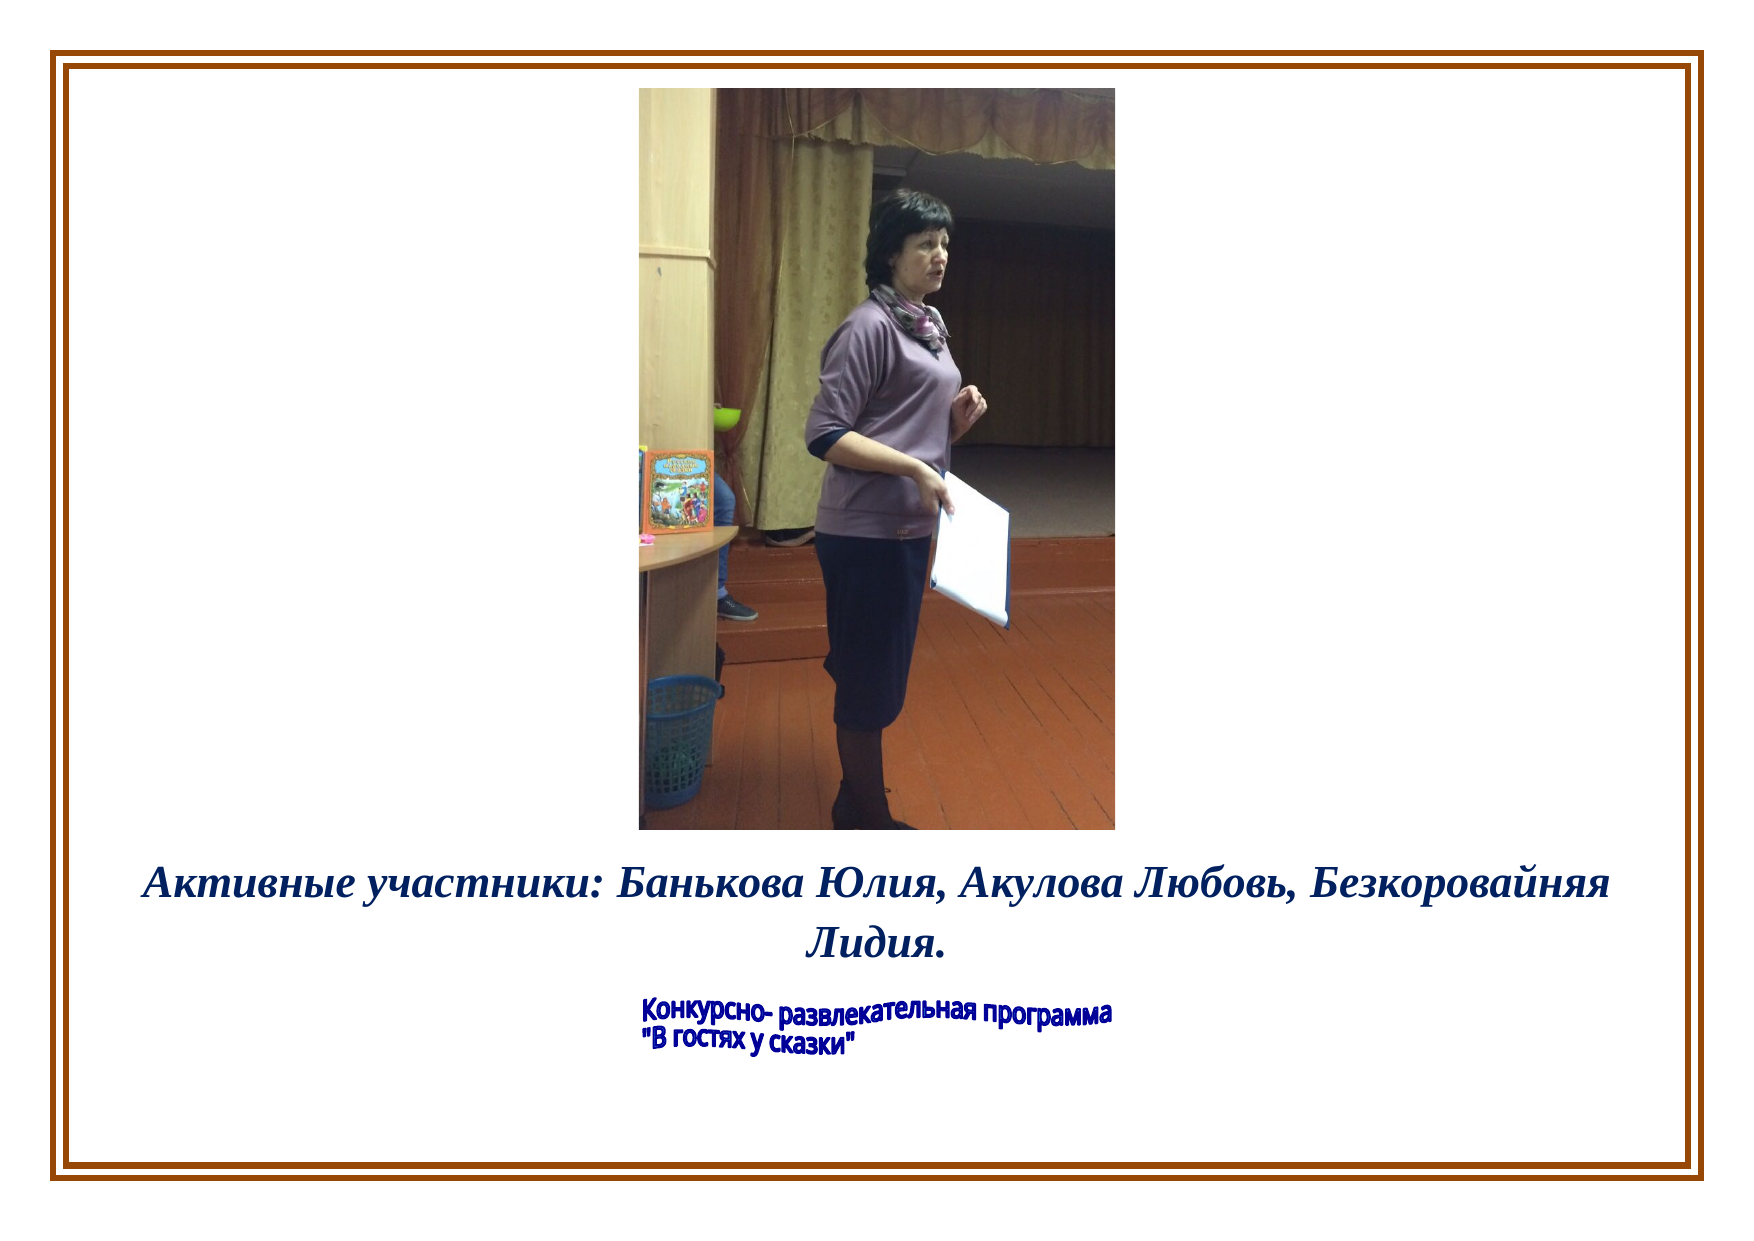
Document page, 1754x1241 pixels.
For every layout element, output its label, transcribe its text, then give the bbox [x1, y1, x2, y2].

text Активные участники: Банькова Юлия, Акулова Любовь, Безкоровайняя Лидия. [88, 854, 1665, 968]
picture [638, 88, 1116, 830]
